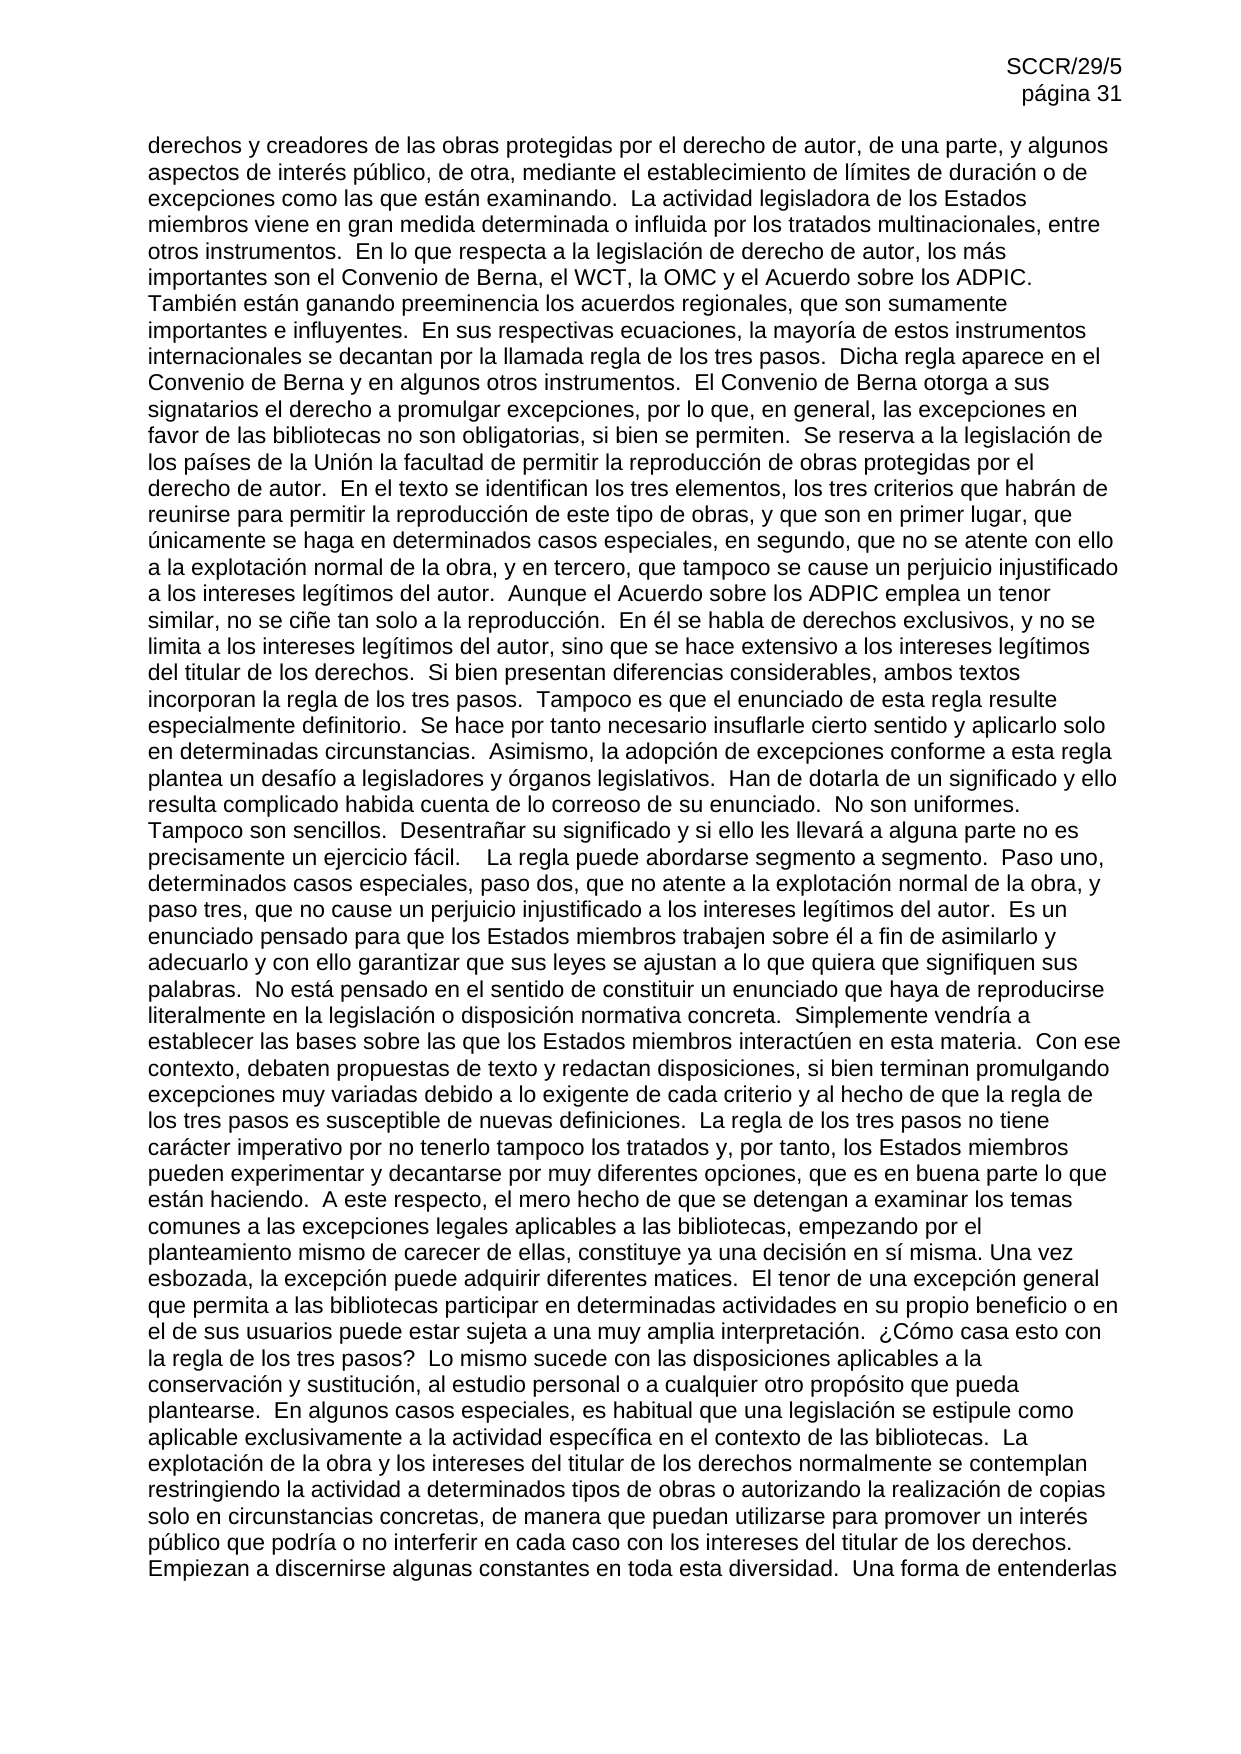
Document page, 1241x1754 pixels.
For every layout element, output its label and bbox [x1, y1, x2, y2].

list [148, 132, 1122, 1582]
